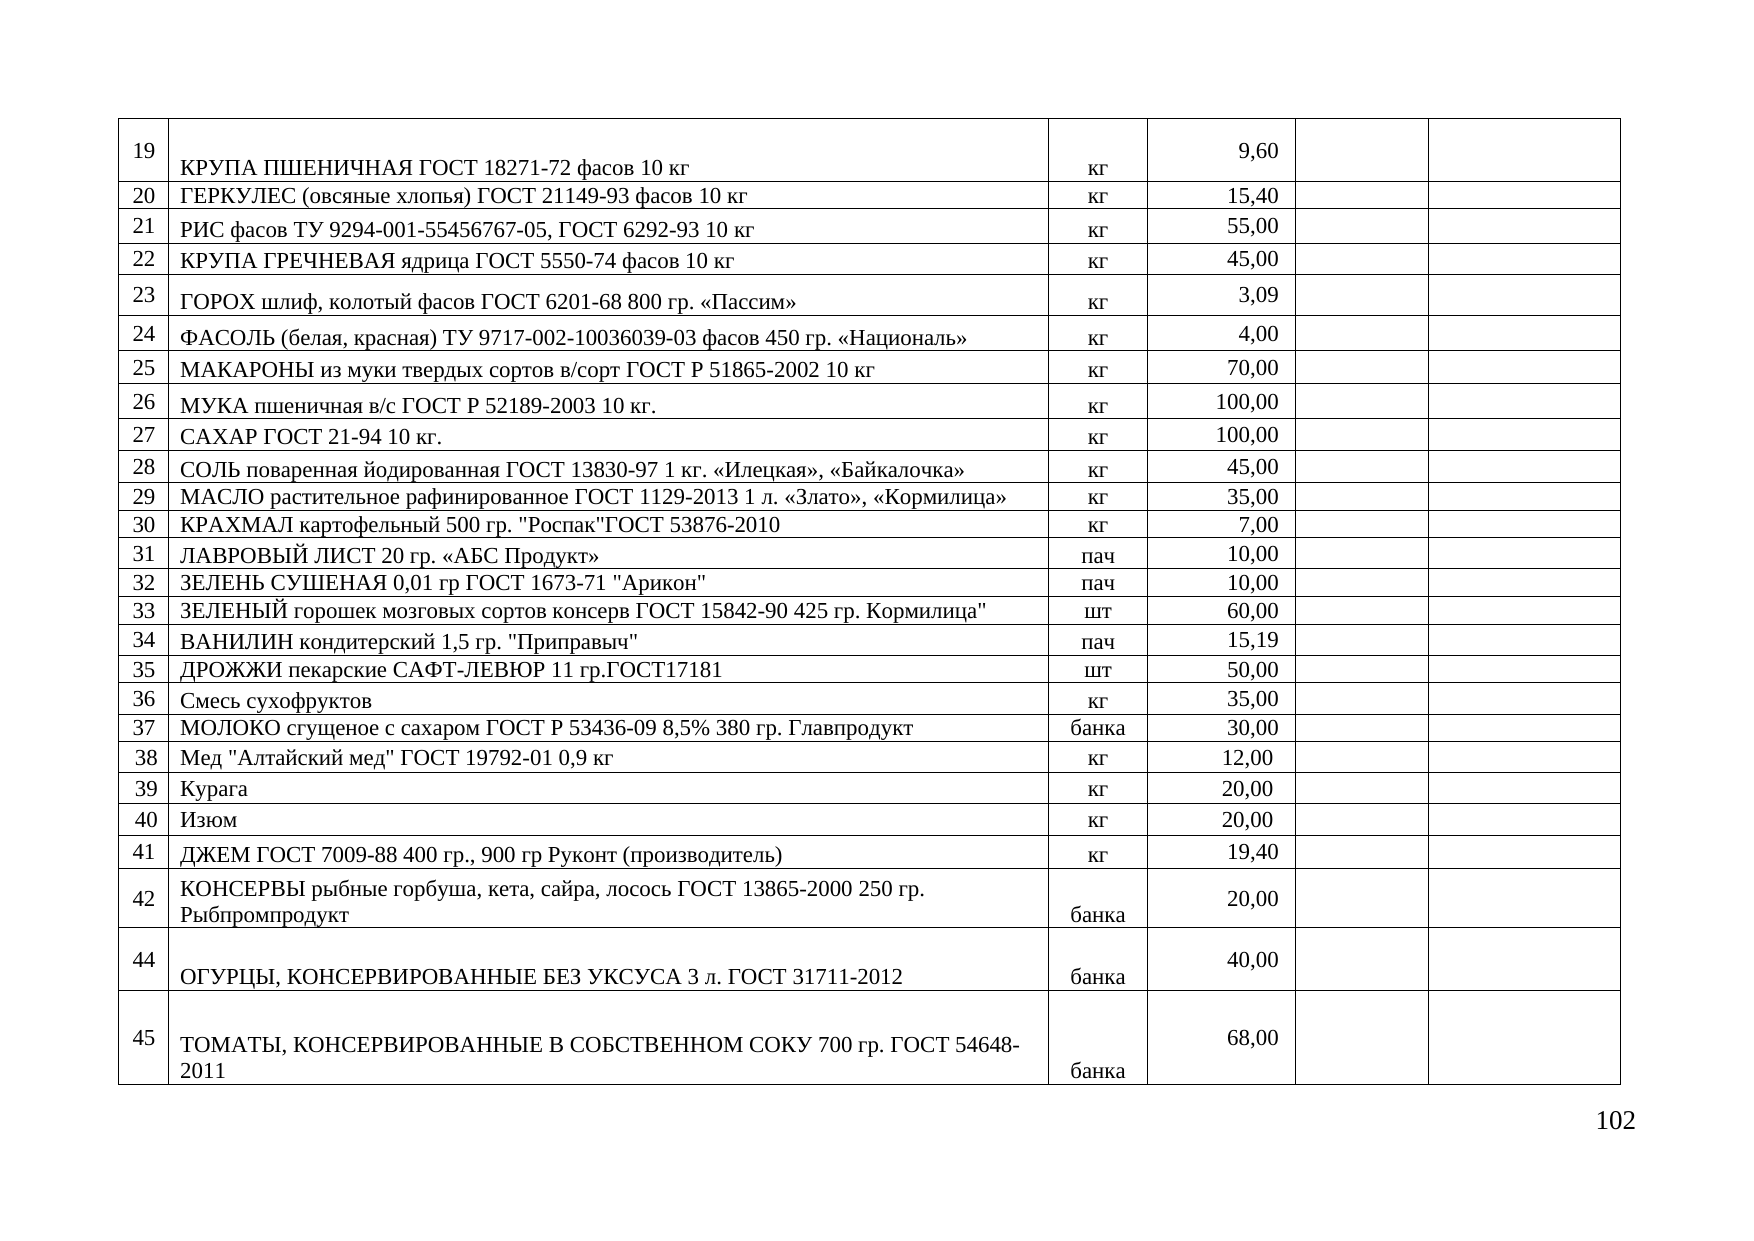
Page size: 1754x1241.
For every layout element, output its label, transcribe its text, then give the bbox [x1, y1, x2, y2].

table_cell [1296, 119, 1428, 181]
table_cell [1296, 244, 1428, 274]
table_cell 15,19 [1148, 625, 1295, 655]
table_cell 30,00 [1148, 715, 1295, 741]
table_cell 37 [119, 715, 168, 741]
table_cell ФАСОЛЬ (белая, красная) ТУ 9717-002-10036039-03 фасов 450 гр. «Националь» [169, 316, 1048, 350]
table_cell банка [1049, 928, 1147, 990]
table_cell 25 [119, 351, 168, 382]
table_cell [1429, 656, 1620, 682]
table_cell 9,60 [1148, 119, 1295, 181]
table_cell кг [1049, 511, 1147, 537]
table_cell [1429, 742, 1620, 772]
table_cell пач [1049, 569, 1147, 596]
table_cell 38 [119, 742, 168, 772]
table_cell 34 [119, 625, 168, 655]
table_cell 20,00 [1148, 804, 1295, 834]
table_cell 28 [119, 451, 168, 482]
table_cell [1296, 869, 1428, 927]
table_cell ТОМАТЫ, КОНСЕРВИРОВАННЫЕ В СОБСТВЕННОМ СОКУ 700 гр. ГОСТ 54648-2011 [169, 991, 1048, 1083]
table_cell 40 [119, 804, 168, 834]
table_cell [1296, 656, 1428, 682]
table_cell 29 [119, 483, 168, 509]
table_cell кг [1049, 483, 1147, 509]
table_cell 31 [119, 538, 168, 568]
table_cell МУКА пшеничная в/с ГОСТ Р 52189-2003 10 кг. [169, 384, 1048, 418]
table_cell 20,00 [1148, 773, 1295, 803]
table_cell СОЛЬ поваренная йодированная ГОСТ 13830-97 1 кг. «Илецкая», «Байкалочка» [169, 451, 1048, 482]
table_cell [1296, 742, 1428, 772]
table_cell 60,00 [1148, 597, 1295, 623]
table_cell 35,00 [1148, 683, 1295, 713]
table_cell САХАР ГОСТ 21-94 10 кг. [169, 419, 1048, 449]
table_cell 33 [119, 597, 168, 623]
table_cell 19 [119, 119, 168, 181]
table_cell ЗЕЛЕНЫЙ горошек мозговых сортов консерв ГОСТ 15842-90 425 гр. Кормилица" [169, 597, 1048, 623]
table_cell кг [1049, 316, 1147, 350]
table_cell [1429, 683, 1620, 713]
table_cell кг [1049, 275, 1147, 314]
table_cell 35,00 [1148, 483, 1295, 509]
table_cell [1429, 625, 1620, 655]
table_cell [1429, 569, 1620, 596]
table_cell [1429, 597, 1620, 623]
table_cell 70,00 [1148, 351, 1295, 382]
table_cell [1429, 209, 1620, 243]
table_cell 44 [119, 928, 168, 990]
table_cell кг [1049, 119, 1147, 181]
table_cell [1296, 773, 1428, 803]
table_cell [1296, 511, 1428, 537]
table_cell кг [1049, 773, 1147, 803]
table_cell [1296, 538, 1428, 568]
table_cell кг [1049, 209, 1147, 243]
table_cell ЛАВРОВЫЙ ЛИСТ 20 гр. «АБС Продукт» [169, 538, 1048, 568]
table_cell шт [1049, 597, 1147, 623]
table_cell [1429, 351, 1620, 382]
table_cell 100,00 [1148, 384, 1295, 418]
table_cell [1296, 351, 1428, 382]
table_cell ГЕРКУЛЕС (овсяные хлопья) ГОСТ 21149-93 фасов 10 кг [169, 182, 1048, 208]
table_cell ГОРОХ шлиф, колотый фасов ГОСТ 6201-68 800 гр. «Пассим» [169, 275, 1048, 314]
table_cell [1429, 928, 1620, 990]
table_cell ДРОЖЖИ пекарские САФТ-ЛЕВЮР 11 гр.ГОСТ17181 [169, 656, 1048, 682]
table_cell кг [1049, 742, 1147, 772]
table_cell [1296, 569, 1428, 596]
table_cell [1429, 836, 1620, 867]
table_cell [1429, 275, 1620, 314]
table_cell 45,00 [1148, 451, 1295, 482]
table_cell пач [1049, 538, 1147, 568]
table_cell [1296, 625, 1428, 655]
table_cell 21 [119, 209, 168, 243]
table_cell банка [1049, 991, 1147, 1083]
table_cell [1296, 384, 1428, 418]
table_cell 24 [119, 316, 168, 350]
table_cell [1429, 511, 1620, 537]
table_cell [1429, 483, 1620, 509]
table_cell [1429, 244, 1620, 274]
table_cell [1429, 538, 1620, 568]
table_cell 36 [119, 683, 168, 713]
table_cell шт [1049, 656, 1147, 682]
table_cell 39 [119, 773, 168, 803]
table_cell [1429, 991, 1620, 1083]
table_cell [1429, 804, 1620, 834]
table_cell 40,00 [1148, 928, 1295, 990]
table_cell [1296, 804, 1428, 834]
table_cell кг [1049, 804, 1147, 834]
table_cell ОГУРЦЫ, КОНСЕРВИРОВАННЫЕ БЕЗ УКСУСА 3 л. ГОСТ 31711-2012 [169, 928, 1048, 990]
table_cell 30 [119, 511, 168, 537]
table_cell [1296, 419, 1428, 449]
table_cell пач [1049, 625, 1147, 655]
table_cell Курага [169, 773, 1048, 803]
table_cell кг [1049, 182, 1147, 208]
table_cell кг [1049, 351, 1147, 382]
table_cell [1296, 597, 1428, 623]
table_cell [1429, 384, 1620, 418]
table_cell 41 [119, 836, 168, 867]
table_cell 26 [119, 384, 168, 418]
table_cell [1429, 182, 1620, 208]
table_cell [1296, 209, 1428, 243]
table_cell 3,09 [1148, 275, 1295, 314]
table_cell МОЛОКО сгущеное с сахаром ГОСТ Р 53436-09 8,5% 380 гр. Главпродукт [169, 715, 1048, 741]
table_cell [1296, 182, 1428, 208]
table_cell 45 [119, 991, 168, 1083]
table_cell [1296, 836, 1428, 867]
table_cell 20 [119, 182, 168, 208]
table_cell [1296, 928, 1428, 990]
table_cell 15,40 [1148, 182, 1295, 208]
table_cell 19,40 [1148, 836, 1295, 867]
table_cell 4,00 [1148, 316, 1295, 350]
table_cell 22 [119, 244, 168, 274]
table_cell [1429, 715, 1620, 741]
table_cell [1296, 683, 1428, 713]
table_cell КРУПА ПШЕНИЧНАЯ ГОСТ 18271-72 фасов 10 кг [169, 119, 1048, 181]
table_cell 45,00 [1148, 244, 1295, 274]
table_cell Мед "Алтайский мед" ГОСТ 19792-01 0,9 кг [169, 742, 1048, 772]
table_cell кг [1049, 451, 1147, 482]
table_cell [1429, 451, 1620, 482]
table_cell Изюм [169, 804, 1048, 834]
table_cell КРУПА ГРЕЧНЕВАЯ ядрица ГОСТ 5550-74 фасов 10 кг [169, 244, 1048, 274]
table_cell 100,00 [1148, 419, 1295, 449]
table_cell банка [1049, 869, 1147, 927]
table_cell ЗЕЛЕНЬ СУШЕНАЯ 0,01 гр ГОСТ 1673-71 "Арикон" [169, 569, 1048, 596]
table_cell МАСЛО растительное рафинированное ГОСТ 1129-2013 1 л. «Злато», «Кормилица» [169, 483, 1048, 509]
table_cell МАКАРОНЫ из муки твердых сортов в/сорт ГОСТ Р 51865-2002 10 кг [169, 351, 1048, 382]
table_cell 10,00 [1148, 569, 1295, 596]
table_cell кг [1049, 683, 1147, 713]
table_cell 55,00 [1148, 209, 1295, 243]
table_cell [1429, 119, 1620, 181]
table_cell 12,00 [1148, 742, 1295, 772]
table_cell кг [1049, 384, 1147, 418]
table_cell 10,00 [1148, 538, 1295, 568]
table_cell 35 [119, 656, 168, 682]
table_cell кг [1049, 419, 1147, 449]
table_cell [1296, 715, 1428, 741]
table_cell [1296, 316, 1428, 350]
table_cell кг [1049, 836, 1147, 867]
table_cell 23 [119, 275, 168, 314]
table_cell ВАНИЛИН кондитерский 1,5 гр. "Приправыч" [169, 625, 1048, 655]
table_cell [1429, 773, 1620, 803]
table_cell 50,00 [1148, 656, 1295, 682]
table_cell Смесь сухофруктов [169, 683, 1048, 713]
table_cell [1296, 991, 1428, 1083]
table_cell КОНСЕРВЫ рыбные горбуша, кета, сайра, лосось ГОСТ 13865-2000 250 гр. Рыбпромпродукт [169, 869, 1048, 927]
table_cell ДЖЕМ ГОСТ 7009-88 400 гр., 900 гр Руконт (производитель) [169, 836, 1048, 867]
table_cell банка [1049, 715, 1147, 741]
table_cell 27 [119, 419, 168, 449]
table_cell РИС фасов ТУ 9294-001-55456767-05, ГОСТ 6292-93 10 кг [169, 209, 1048, 243]
table_cell [1429, 419, 1620, 449]
table_cell [1296, 275, 1428, 314]
table_cell 32 [119, 569, 168, 596]
table_cell 7,00 [1148, 511, 1295, 537]
table_cell [1296, 451, 1428, 482]
table_cell кг [1049, 244, 1147, 274]
table_cell [1429, 869, 1620, 927]
table_cell 68,00 [1148, 991, 1295, 1083]
table_cell [1429, 316, 1620, 350]
table_cell [1296, 483, 1428, 509]
table_cell 20,00 [1148, 869, 1295, 927]
table_cell 42 [119, 869, 168, 927]
table_cell КРАХМАЛ картофельный 500 гр. "Роспак"ГОСТ 53876-2010 [169, 511, 1048, 537]
